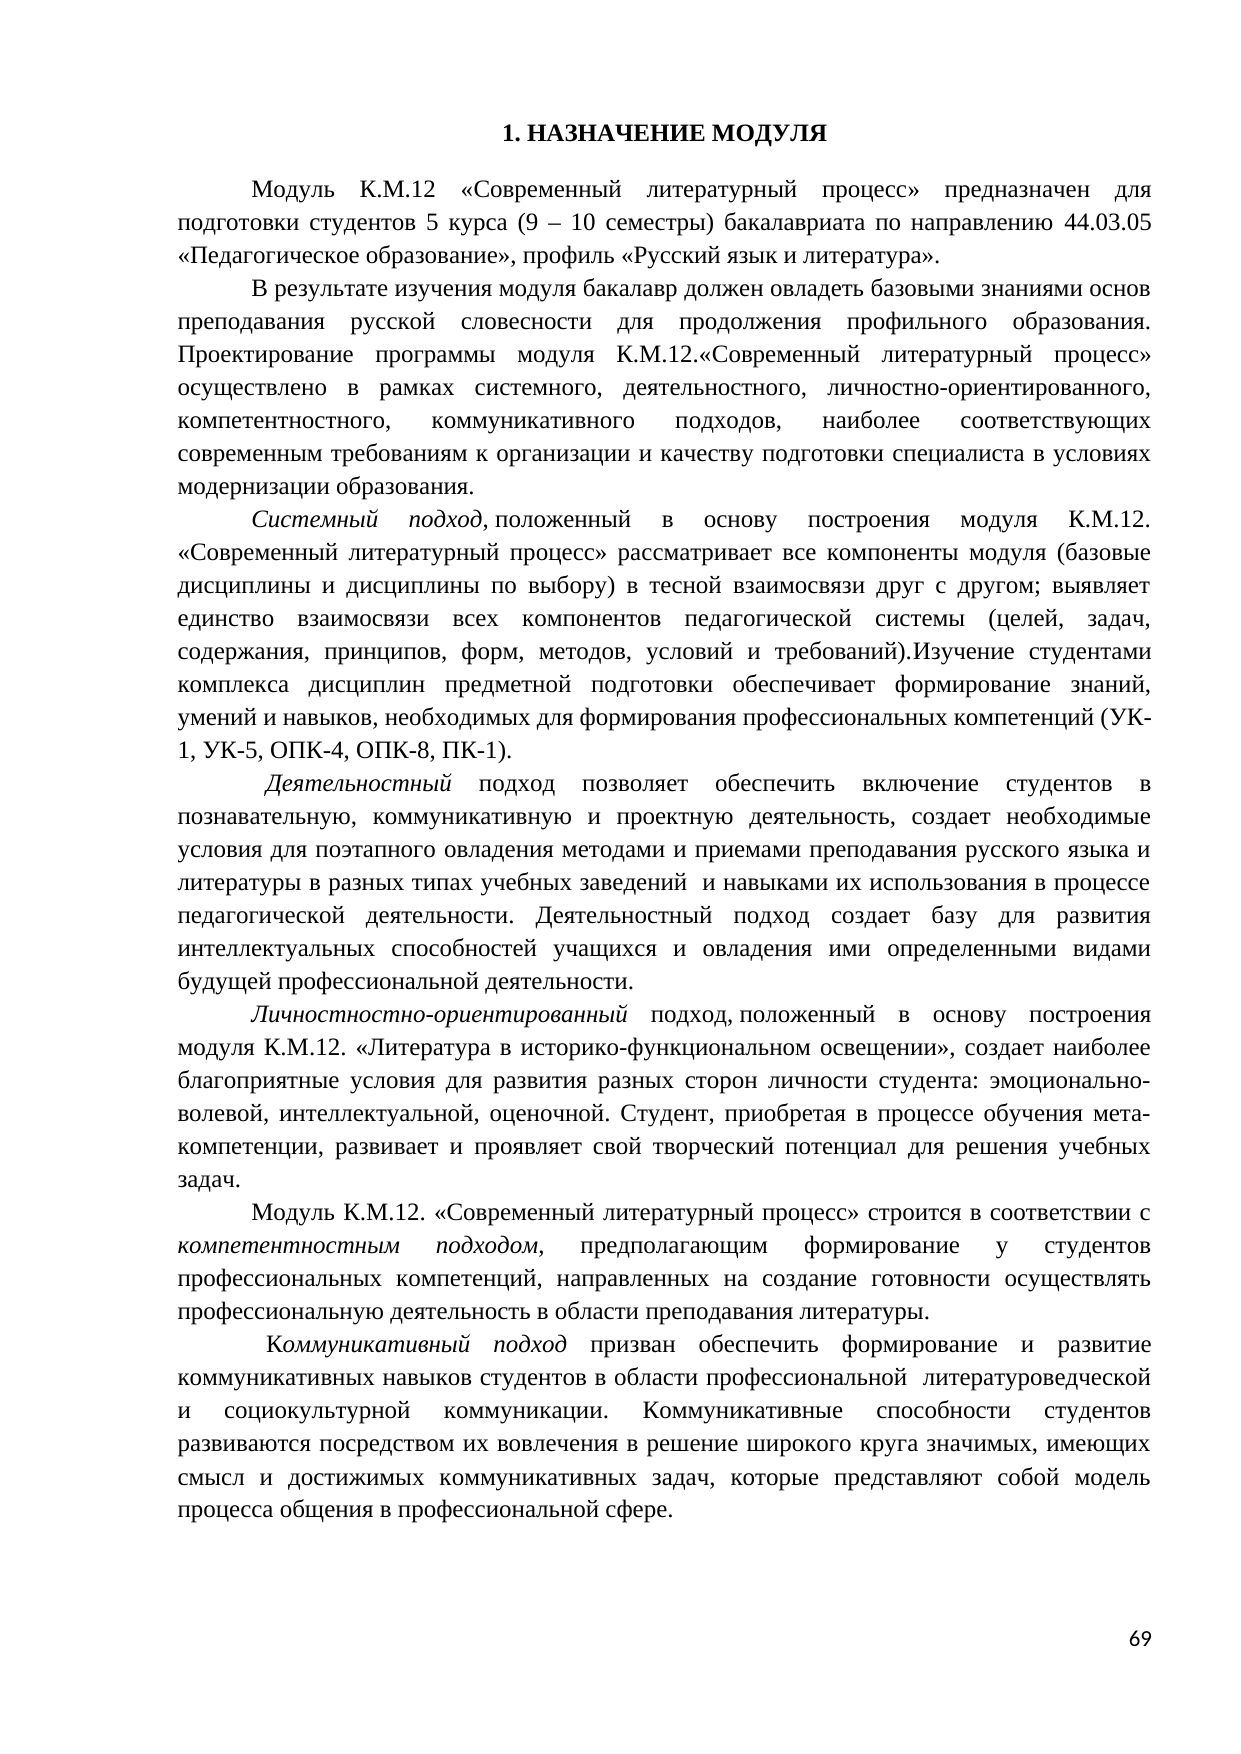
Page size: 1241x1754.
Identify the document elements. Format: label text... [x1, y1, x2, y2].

text Системный подход, положенный в основу построения модуля К.М.12. «Современный литературный процесс» рассматривает все компоненты модуля (базовые дисциплины и дисциплины по выбору) в тесной взаимосвязи друг с другом; выявляет единство взаимосвязи всех компонентов педагогической системы (целей, задач, содержания, принципов, форм, методов, условий и требований).Изучение студентами комплекса дисциплин предметной подготовки обеспечивает формирование знаний, умений и навыков, необходимых для формирования профессиональных компетенций (УК-1, УК-5, ОПК-4, ОПК-8, ПК-1). [177, 504, 1152, 669]
text Модуль К.М.12. «Современный литературный процесс» строится в соответствии с компетентностным подходом, предполагающим формирование у студентов профессиональных компетенций, направленных на создание готовности осуществлять профессиональную деятельность в области преподавания литературы. [177, 1292, 1152, 1325]
text Модуль К.М.12. «Современный литературный процесс» строится в соответствии с компетентностным подходом, предполагающим формирование у студентов профессиональных компетенций, направленных на создание готовности осуществлять профессиональную деятельность в области преподавания литературы. [177, 1197, 1152, 1230]
text В результате изучения модуля бакалавр должен овладеть базовыми знаниями основ преподавания русской словесности для продолжения профильного образования. Проектирование программы модуля К.М.12.«Современный литературный процесс» осуществлено в рамках системного, деятельностного, личностно-ориентированного, компетентностного, коммуникативного подходов, наиболее соответствующих современным требованиям к организации и качеству подготовки специалиста в условиях модернизации образования. [177, 273, 1152, 372]
text Деятельностный подход позволяет обеспечить включение студентов в познавательную, коммуникативную и проектную деятельность, создает необходимые условия для поэтапного овладения методами и приемами преподавания русского языка и литературы в разных типах учебных заведений и навыками их использования в процессе педагогической деятельности. Деятельностный подход создает базу для развития интеллектуальных способностей учащихся и овладения ими определенными видами будущей профессиональной деятельности. [177, 962, 1152, 995]
text Коммуникативный подход призван обеспечить формирование и развитие коммуникативных навыков студентов в области профессиональной литературоведческой и социокультурной коммуникации. Коммуникативные способности студентов развиваются посредством их вовлечения в решение широкого круга значимых, имеющих смысл и достижимых коммуникативных задач, которые представляют собой модель процесса общения в профессиональной сфере. [177, 1490, 1152, 1523]
text В результате изучения модуля бакалавр должен овладеть базовыми знаниями основ преподавания русской словесности для продолжения профильного образования. Проектирование программы модуля К.М.12.«Современный литературный процесс» осуществлено в рамках системного, деятельностного, личностно-ориентированного, компетентностного, коммуникативного подходов, наиболее соответствующих современным требованиям к организации и качеству подготовки специалиста в условиях модернизации образования. [177, 467, 1152, 500]
text 1. назначение модуля [177, 118, 1152, 147]
text Коммуникативный подход призван обеспечить формирование и развитие коммуникативных навыков студентов в области профессиональной литературоведческой и социокультурной коммуникации. Коммуникативные способности студентов развиваются посредством их вовлечения в решение широкого круга значимых, имеющих смысл и достижимых коммуникативных задач, которые представляют собой модель процесса общения в профессиональной сфере. [177, 1329, 1152, 1429]
text Системный подход, положенный в основу построения модуля К.М.12. «Современный литературный процесс» рассматривает все компоненты модуля (базовые дисциплины и дисциплины по выбору) в тесной взаимосвязи друг с другом; выявляет единство взаимосвязи всех компонентов педагогической системы (целей, задач, содержания, принципов, форм, методов, условий и требований).Изучение студентами комплекса дисциплин предметной подготовки обеспечивает формирование знаний, умений и навыков, необходимых для формирования профессиональных компетенций (УК-1, УК-5, ОПК-4, ОПК-8, ПК-1). [177, 698, 1152, 764]
text Модуль К.М.12 «Современный литературный процесс» предназначен для подготовки студентов 5 курса (9 – 10 семестры) бакалавриата по направлению 44.03.05 «Педагогическое образование», профиль «Русский язык и литература». [177, 174, 1152, 268]
text Деятельностный подход позволяет обеспечить включение студентов в познавательную, коммуникативную и проектную деятельность, создает необходимые условия для поэтапного овладения методами и приемами преподавания русского языка и литературы в разных типах учебных заведений и навыками их использования в процессе педагогической деятельности. Деятельностный подход создает базу для развития интеллектуальных способностей учащихся и овладения ими определенными видами будущей профессиональной деятельности. [177, 768, 1152, 801]
text Личностностно-ориентированный подход, положенный в основу построения модуля К.М.12. «Литература в историко-функциональном освещении», создает наиболее благоприятные условия для развития разных сторон личности студента: эмоционально-волевой, интеллектуальной, оценочной. Студент, приобретая в процессе обучения мета-компетенции, развивает и проявляет свой творческий потенциал для решения учебных задач. [177, 999, 1152, 1193]
